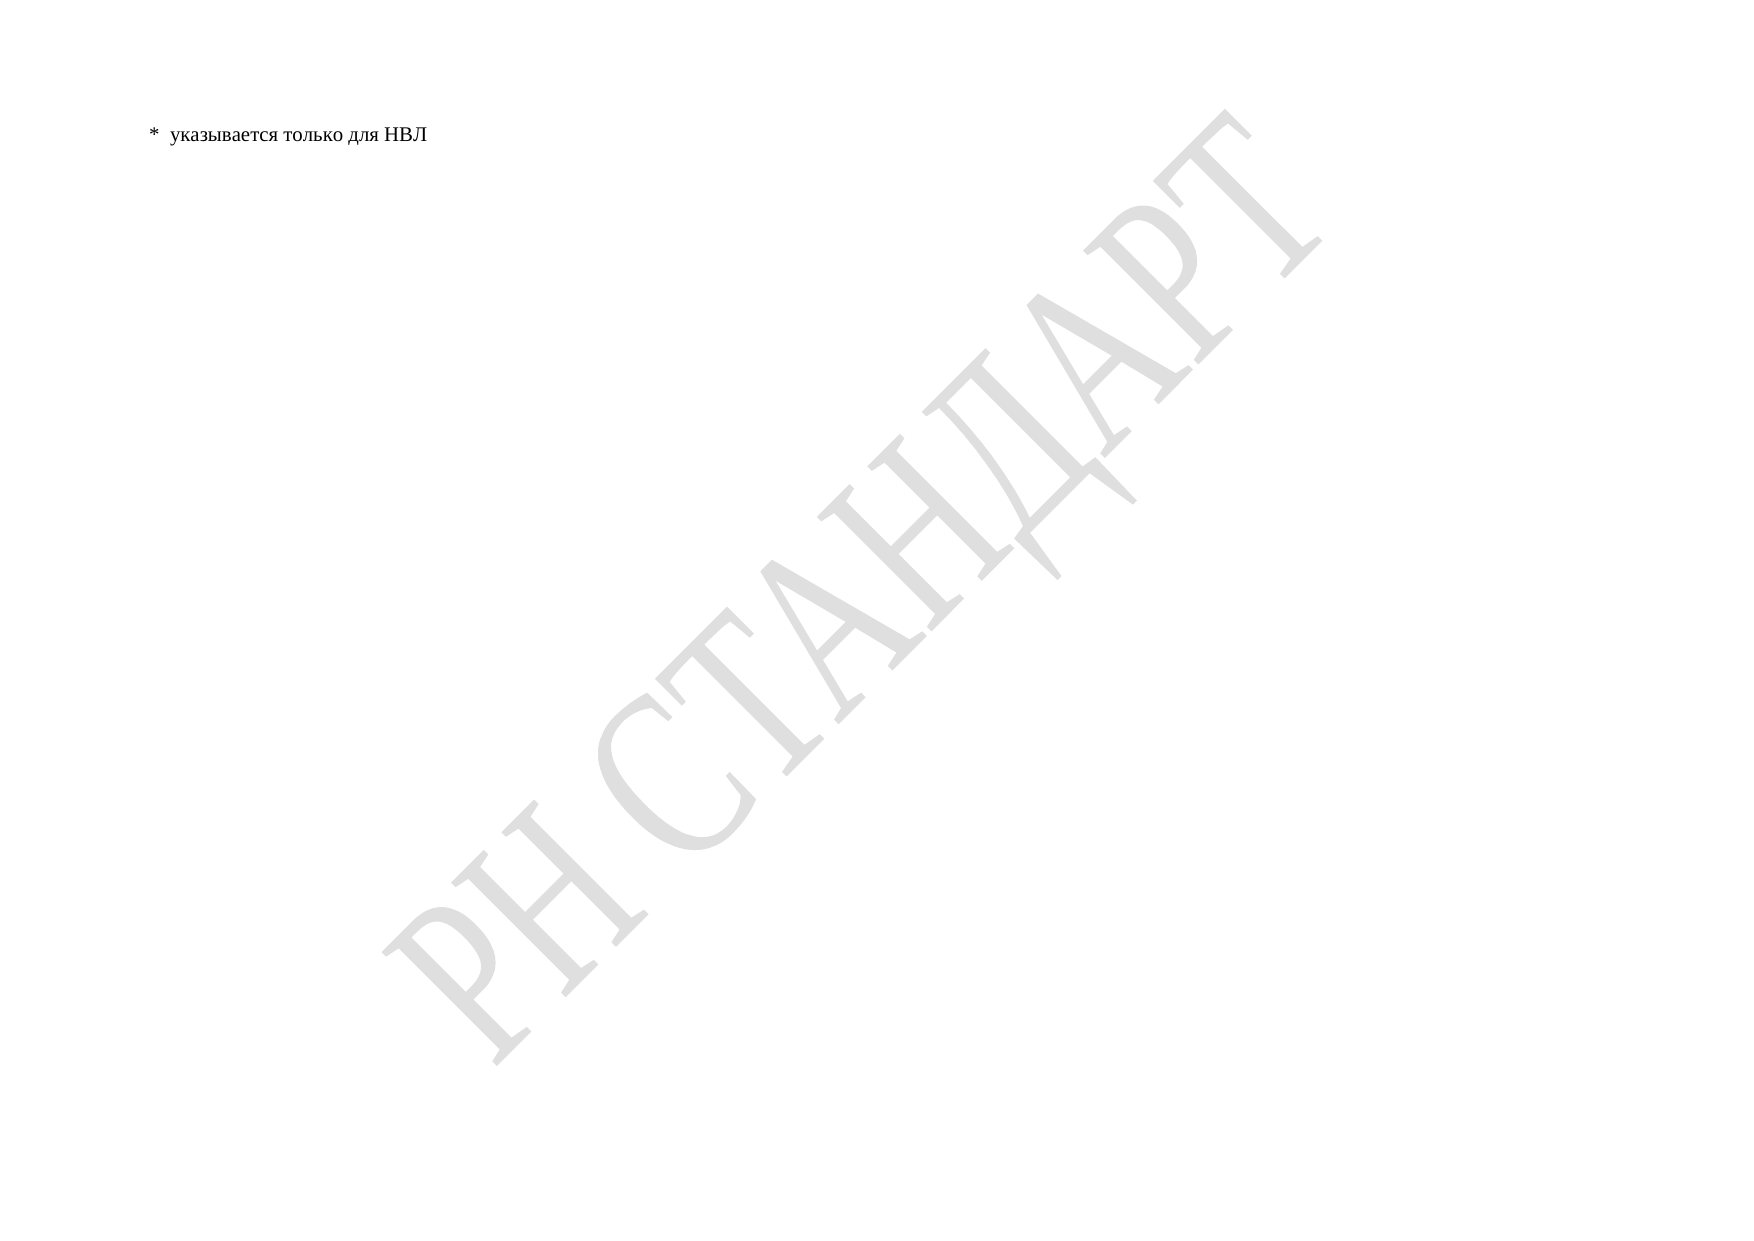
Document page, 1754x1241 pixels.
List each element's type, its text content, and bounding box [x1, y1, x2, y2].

text * указывается только для НВЛ [149, 122, 1683, 146]
